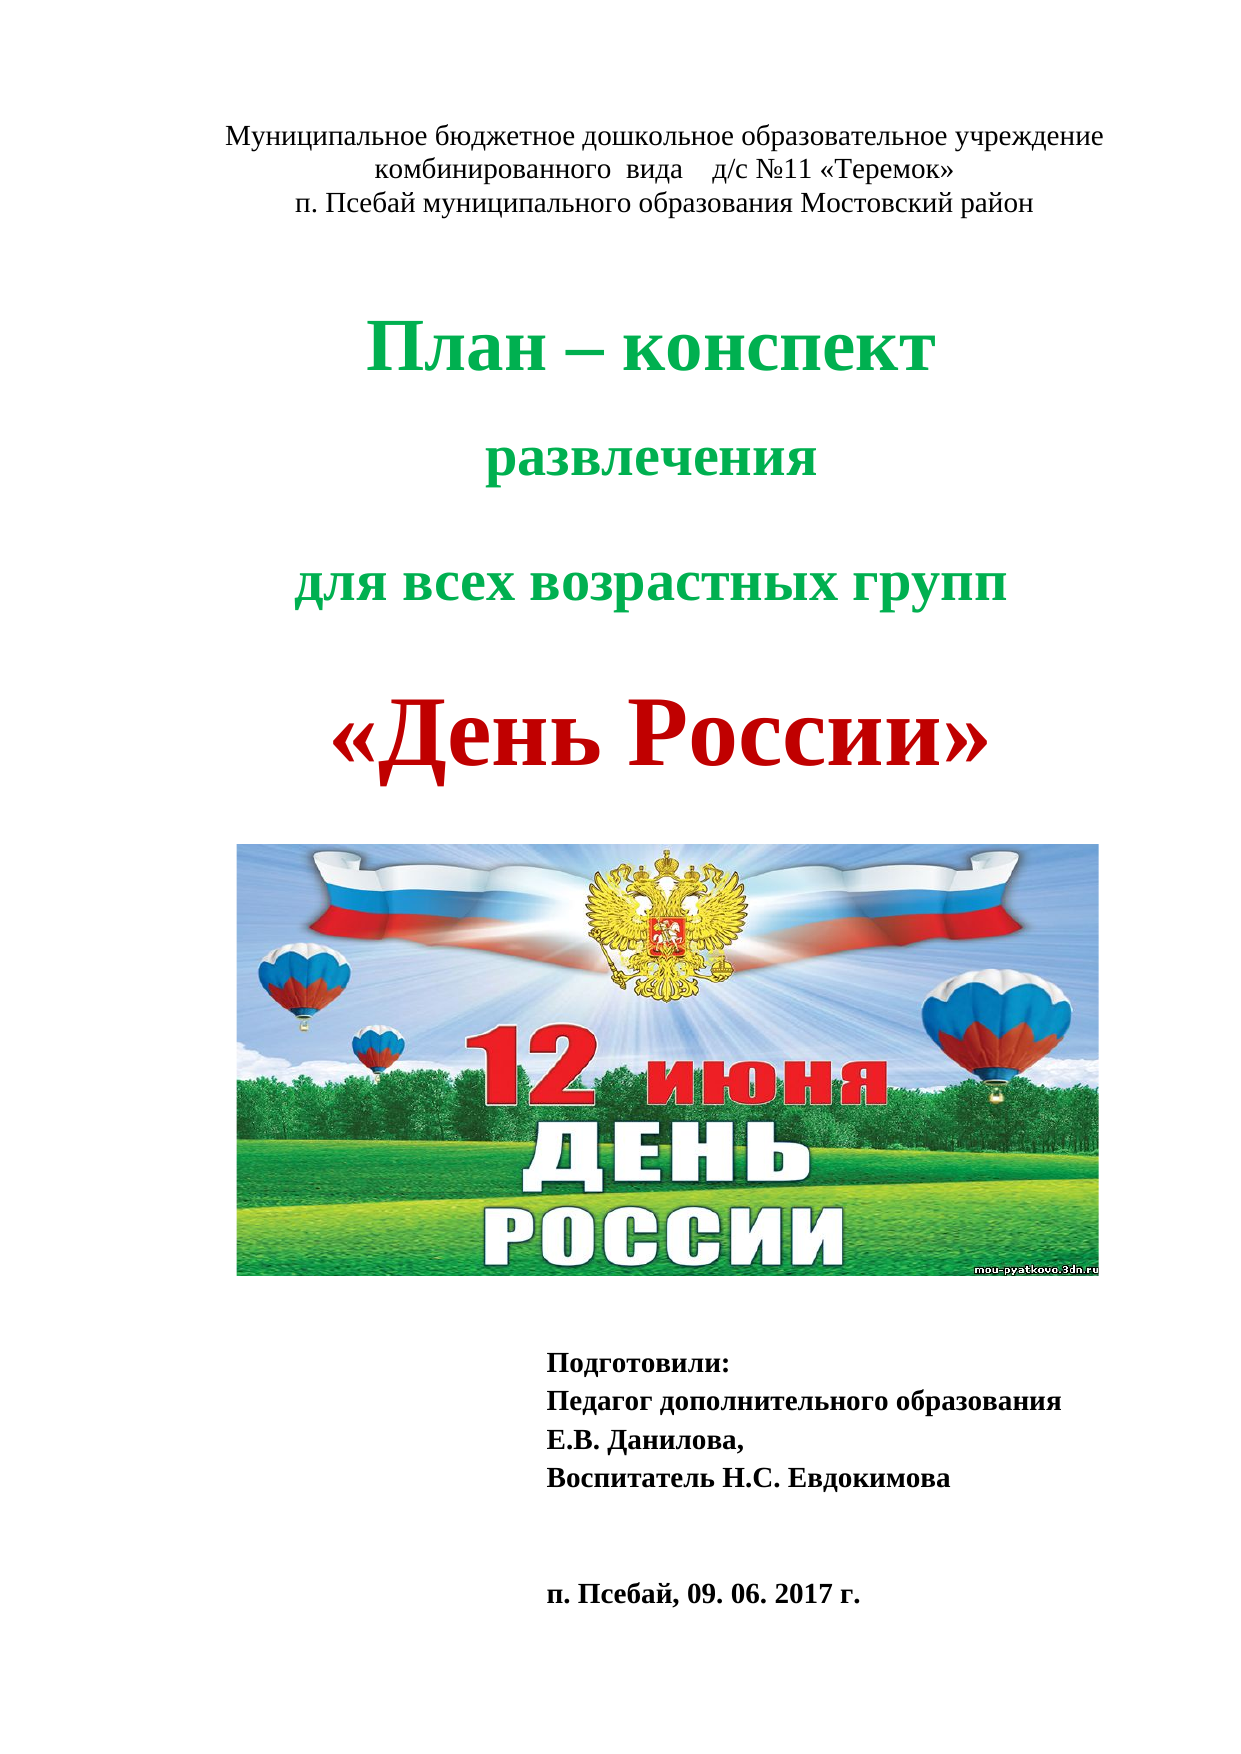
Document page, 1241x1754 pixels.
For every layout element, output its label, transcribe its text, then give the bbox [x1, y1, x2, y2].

picture [236, 844, 1098, 1276]
text Педагог дополнительного образования [546, 1383, 1152, 1417]
text Муниципальное бюджетное дошкольное образовательное учреждение [177, 118, 1152, 152]
text п. Псебай, 09. 06. 2017 г. [546, 1576, 1152, 1610]
text Подготовили: [546, 1345, 1152, 1378]
text Воспитатель Н.С. Евдокимова [546, 1461, 1152, 1494]
text п. Псебай муниципального образования Мостовский район [177, 185, 1152, 219]
text Е.В. Данилова, [546, 1422, 1152, 1456]
text комбинированного вида д/с №11 «Теремок» [177, 152, 1152, 185]
text Подготовил [177, 966, 1152, 1340]
